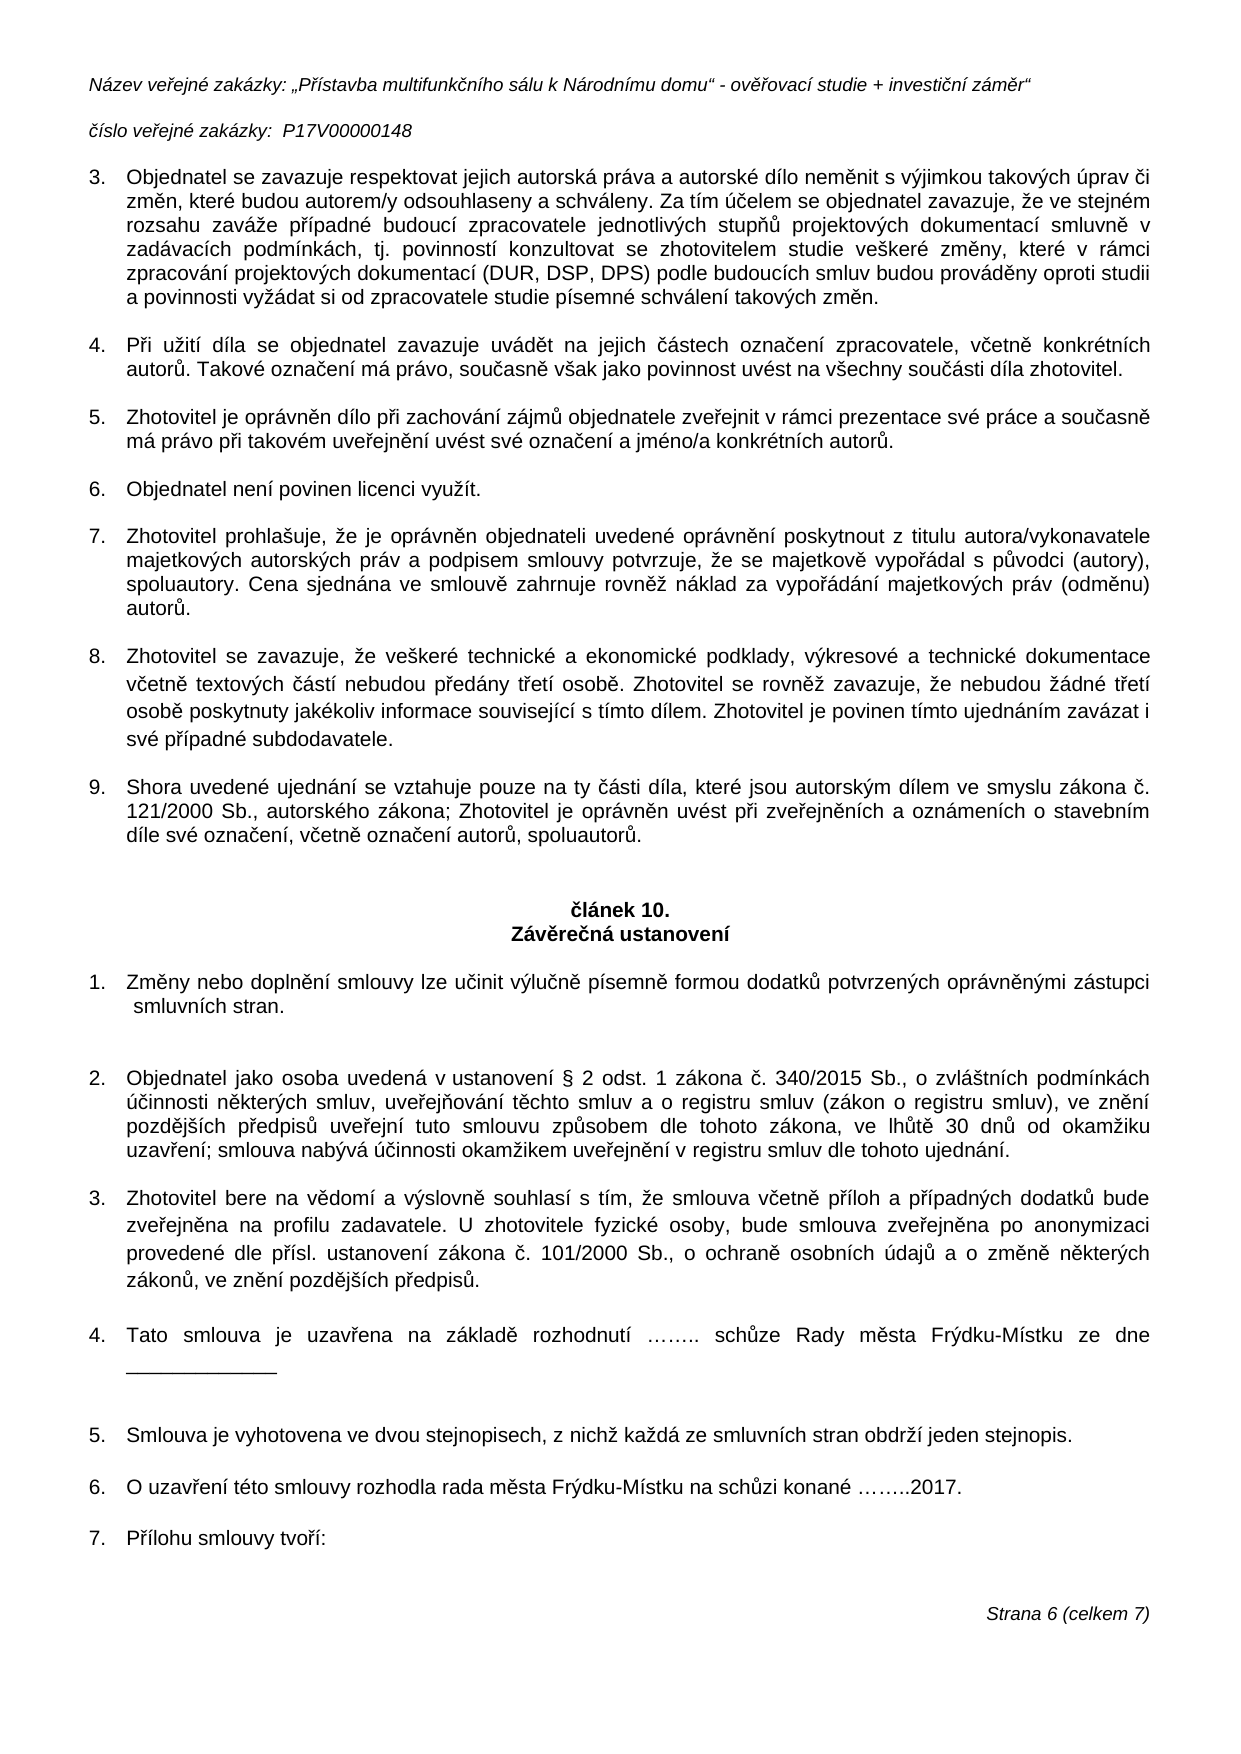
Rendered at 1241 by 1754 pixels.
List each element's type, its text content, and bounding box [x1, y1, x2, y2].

list článek 10. [89, 898, 1152, 922]
list Objednatel není povinen licenci využít. [89, 476, 1152, 500]
list Smlouva je vyhotovena ve dvou stejnopisech, z nichž každá ze smluvních stran obdrží jeden stejnopis. [89, 1423, 1152, 1447]
list Zhotovitel je oprávněn dílo při zachování zájmů objednatele zveřejnit v rámci prezentace své práce a současně má právo při takovém uveřejnění uvést své označení a jméno/a konkrétních autorů. [89, 404, 1152, 452]
list Přílohu smlouvy tvoří: [89, 1526, 1152, 1550]
list Objednatel se zavazuje respektovat jejich autorská práva a autorské dílo neměnit s výjimkou takových úprav či změn, které budou autorem/y odsouhlaseny a schváleny. Za tím účelem se objednatel zavazuje, že ve stejném rozsahu zaváže případné budoucí zpracovatele jednotlivých stupňů projektových dokumentací smluvně v zadávacích podmínkách, tj. povinností konzultovat se zhotovitelem studie veškeré změny, které v rámci zpracování projektových dokumentací (DUR, DSP, DPS) podle budoucích smluv budou prováděny oproti studii a povinnosti vyžádat si od zpracovatele studie písemné schválení takových změn. [89, 165, 1152, 309]
list Změny nebo doplnění smlouvy lze učinit výlučně písemně formou dodatků potvrzených oprávněnými zástupci smluvních stran. [89, 970, 1152, 1018]
list Při užití díla se objednatel zavazuje uvádět na jejich částech označení zpracovatele, včetně konkrétních autorů. Takové označení má právo, současně však jako povinnost uvést na všechny součásti díla zhotovitel. [89, 333, 1152, 381]
list Tato smlouva je uzavřena na základě rozhodnutí …….. schůze Rady města Frýdku-Místku ze dne _____________ [89, 1323, 1152, 1375]
list Zhotovitel bere na vědomí a výslovně souhlasí s tím, že smlouva včetně příloh a případných dodatků bude zveřejněna na profilu zadavatele. U zhotovitele fyzické osoby, bude smlouva zveřejněna po anonymizaci provedené dle přísl. ustanovení zákona č. 101/2000 Sb., o ochraně osobních údajů a o změně některých zákonů, ve znění pozdějších předpisů. [89, 1186, 1152, 1292]
list Zhotovitel prohlašuje, že je oprávněn objednateli uvedené oprávnění poskytnout z titulu autora/vykonavatele majetkových autorských práv a podpisem smlouvy potvrzuje, že se majetkově vypořádal s původci (autory), spoluautory. Cena sjednána ve smlouvě zahrnuje rovněž náklad za vypořádání majetkových práv (odměnu) autorů. [89, 524, 1152, 620]
list Objednatel jako osoba uvedená v ustanovení § 2 odst. 1 zákona č. 340/2015 Sb., o zvláštních podmínkách účinnosti některých smluv, uveřejňování těchto smluv a o registru smluv (zákon o registru smluv), ve znění pozdějších předpisů uveřejní tuto smlouvu způsobem dle tohoto zákona, ve lhůtě 30 dnů od okamžiku uzavření; smlouva nabývá účinnosti okamžikem uveřejnění v registru smluv dle tohoto ujednání. [89, 1066, 1152, 1162]
list O uzavření této smlouvy rozhodla rada města Frýdku-Místku na schůzi konané ……..2017. [89, 1474, 1152, 1498]
list Zhotovitel se zavazuje, že veškeré technické a ekonomické podklady, výkresové a technické dokumentace včetně textových částí nebudou předány třetí osobě. Zhotovitel se rovněž zavazuje, že nebudou žádné třetí osobě poskytnuty jakékoliv informace související s tímto dílem. Zhotovitel je povinen tímto ujednáním zavázat i své případné subdodavatele. [89, 644, 1152, 751]
list Shora uvedené ujednání se vztahuje pouze na ty části díla, které jsou autorským dílem ve smyslu zákona č. 121/2000 Sb., autorského zákona; Zhotovitel je oprávněn uvést při zveřejněních a oznámeních o stavebním díle své označení, včetně označení autorů, spoluautorů. [89, 775, 1152, 847]
text Závěrečná ustanovení [89, 922, 1152, 946]
